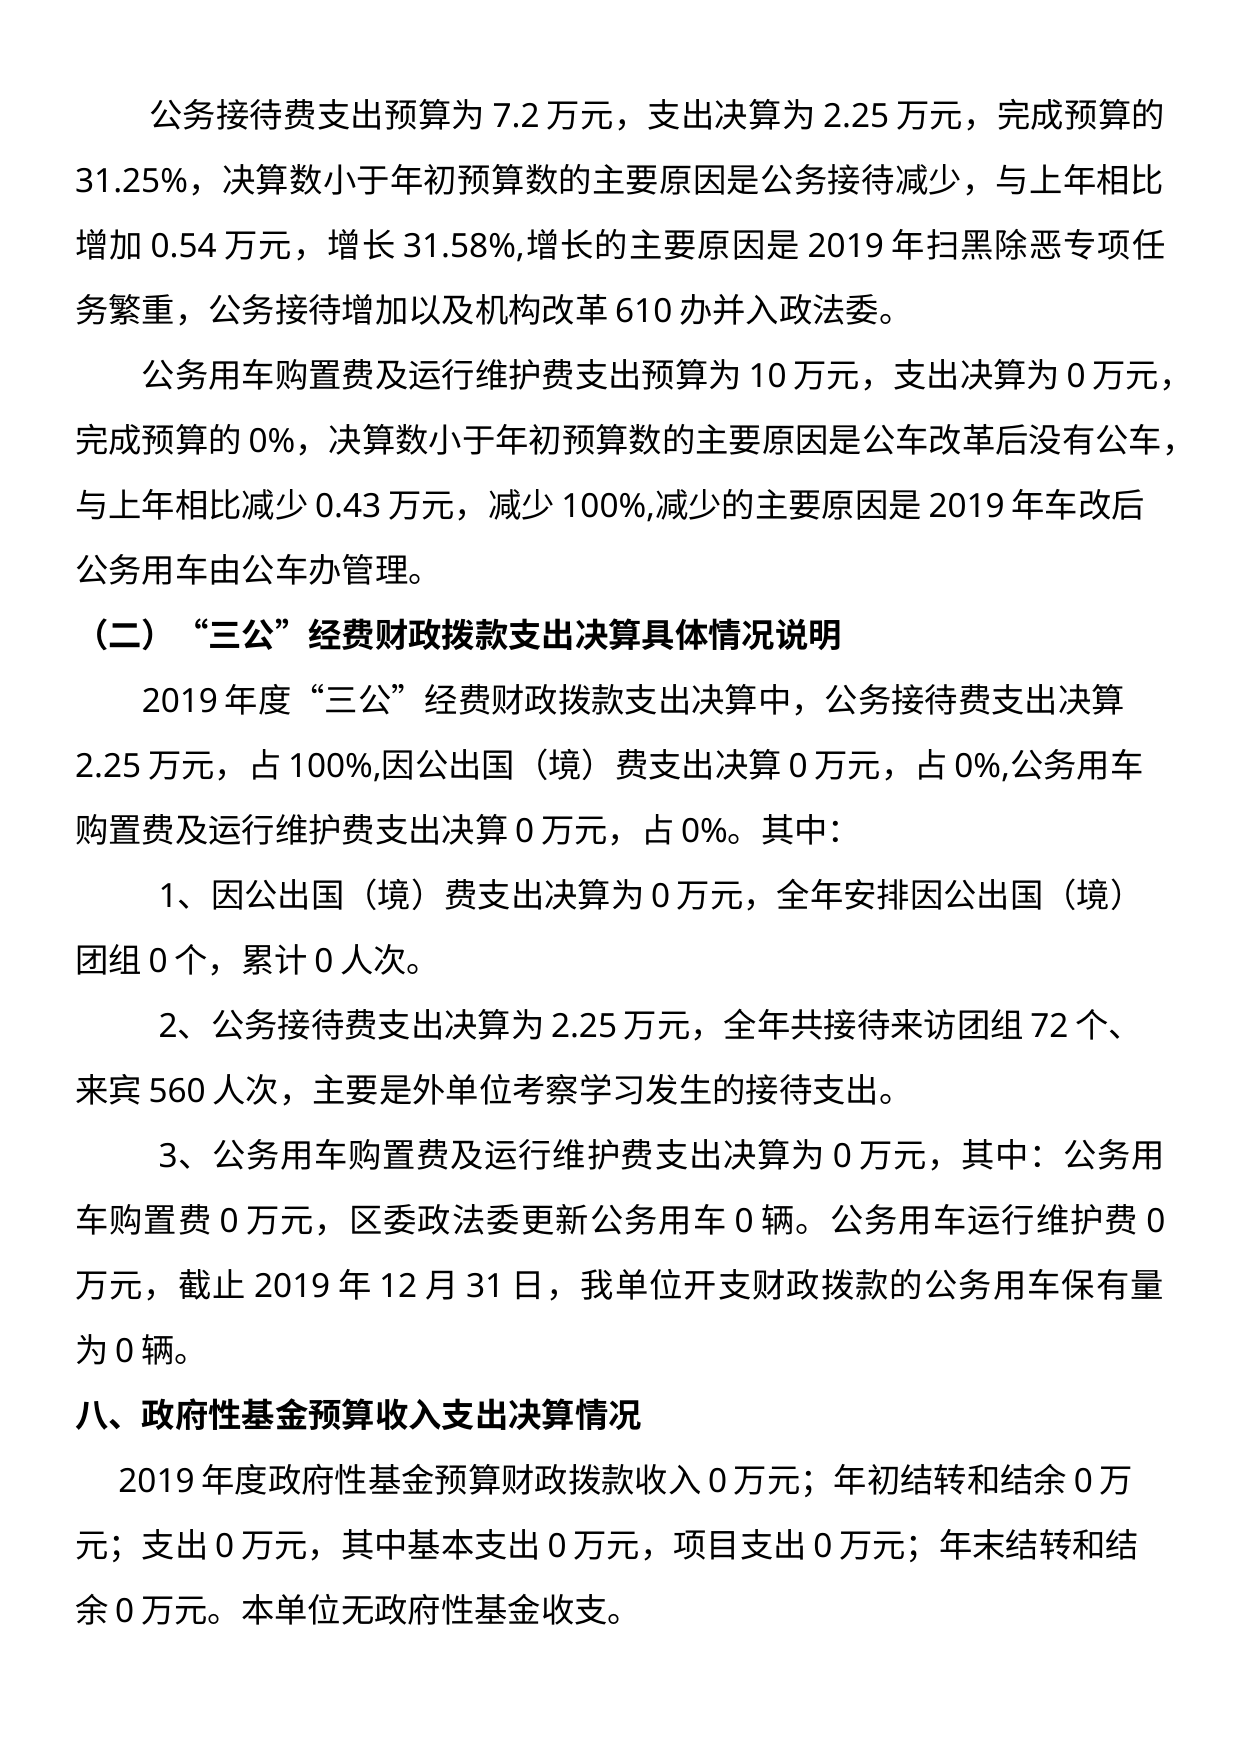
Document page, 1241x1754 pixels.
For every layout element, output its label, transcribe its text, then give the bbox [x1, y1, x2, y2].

text 2、公务接待费支出决算为2.25万元，全年共接待来访团组72个、来宾560人次，主要是外单位考察学习发生的接待支出。 [75, 991, 1165, 1121]
text 2019年度“三公”经费财政拨款支出决算中，公务接待费支出决算2.25万元，占100%,因公出国（境）费支出决算0万元，占0%,公务用车购置费及运行维护费支出决算0万元，占0%。其中： [75, 666, 1165, 861]
text 2019年度政府性基金预算财政拨款收入0万元；年初结转和结余0万元；支出0万元，其中基本支出0万元，项目支出0万元；年末结转和结余0万元。本单位无政府性基金收支。 [75, 1446, 1165, 1641]
text 1、因公出国（境）费支出决算为0万元，全年安排因公出国（境）团组0个，累计0人次。 [75, 861, 1165, 991]
text 八、政府性基金预算收入支出决算情况 [75, 1381, 1165, 1446]
text （二）“三公”经费财政拨款支出决算具体情况说明 [75, 601, 1165, 666]
text 3、公务用车购置费及运行维护费支出决算为0万元，其中：公务用车购置费0万元，区委政法委更新公务用车0辆。公务用车运行维护费0万元，截止2019年12月31日，我单位开支财政拨款的公务用车保有量为0辆。 [75, 1121, 1165, 1381]
text 公务用车购置费及运行维护费支出预算为10万元，支出决算为0万元，完成预算的0%，决算数小于年初预算数的主要原因是公车改革后没有公车，与上年相比减少0.43万元，减少100%,减少的主要原因是2019年车改后公务用车由公车办管理。 [75, 341, 1165, 601]
text 公务接待费支出预算为7.2万元，支出决算为2.25万元，完成预算的31.25%，决算数小于年初预算数的主要原因是公务接待减少，与上年相比增加0.54万元，增长31.58%,增长的主要原因是2019年扫黑除恶专项任务繁重，公务接待增加以及机构改革610办并入政法委。 [75, 81, 1165, 341]
